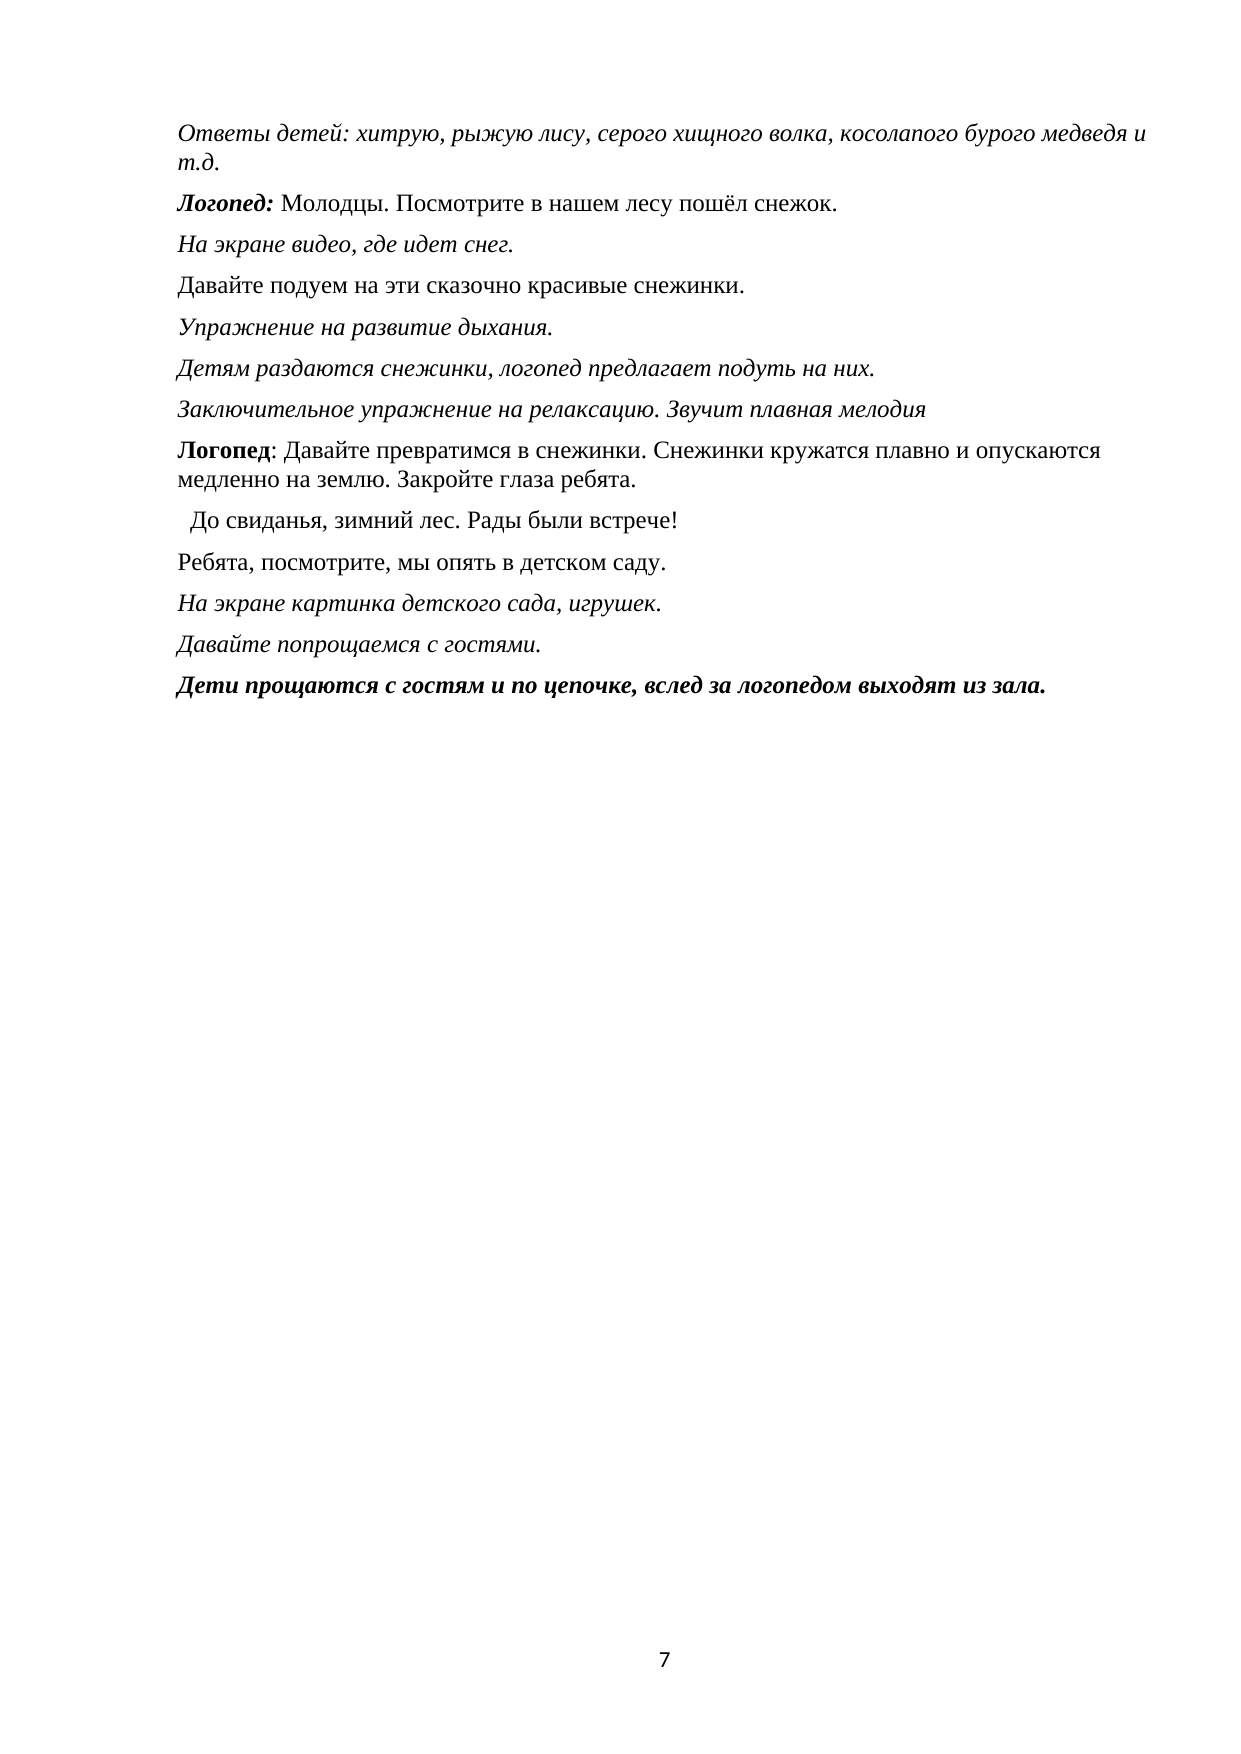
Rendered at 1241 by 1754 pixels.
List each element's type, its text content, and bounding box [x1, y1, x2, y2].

text Детям раздаются снежинки, логопед предлагает подуть на них. [177, 353, 1152, 382]
text Дети прощаются с гостям и по цепочке, вслед за логопедом выходят из зала. [177, 671, 1152, 699]
text Логопед: Молодцы. Посмотрите в нашем лесу пошёл снежок. [177, 188, 1152, 217]
text Ребята, посмотрите, мы опять в детском саду. [177, 547, 1152, 576]
text Упражнение на развитие дыхания. [177, 312, 1152, 341]
text Заключительное упражнение на релаксацию. Звучит плавная мелодия [177, 394, 1152, 423]
text На экране видео, где идет снег. [177, 229, 1152, 258]
text До свиданья, зимний лес. Рады были встрече! [177, 506, 1152, 534]
text На экране картинка детского сада, игрушек. [177, 588, 1152, 617]
text Давайте подуем на эти сказочно красивые снежинки. [177, 271, 1152, 299]
text Логопед: Давайте превратимся в снежинки. Снежинки кружатся плавно и опускаются медленно на землю. Закройте глаза ребята. [177, 436, 1152, 493]
text Ответы детей: хитрую, рыжую лису, серого хищного волка, косолапого бурого медведя и т.д. [177, 118, 1152, 176]
text Давайте попрощаемся с гостями. [177, 629, 1152, 658]
